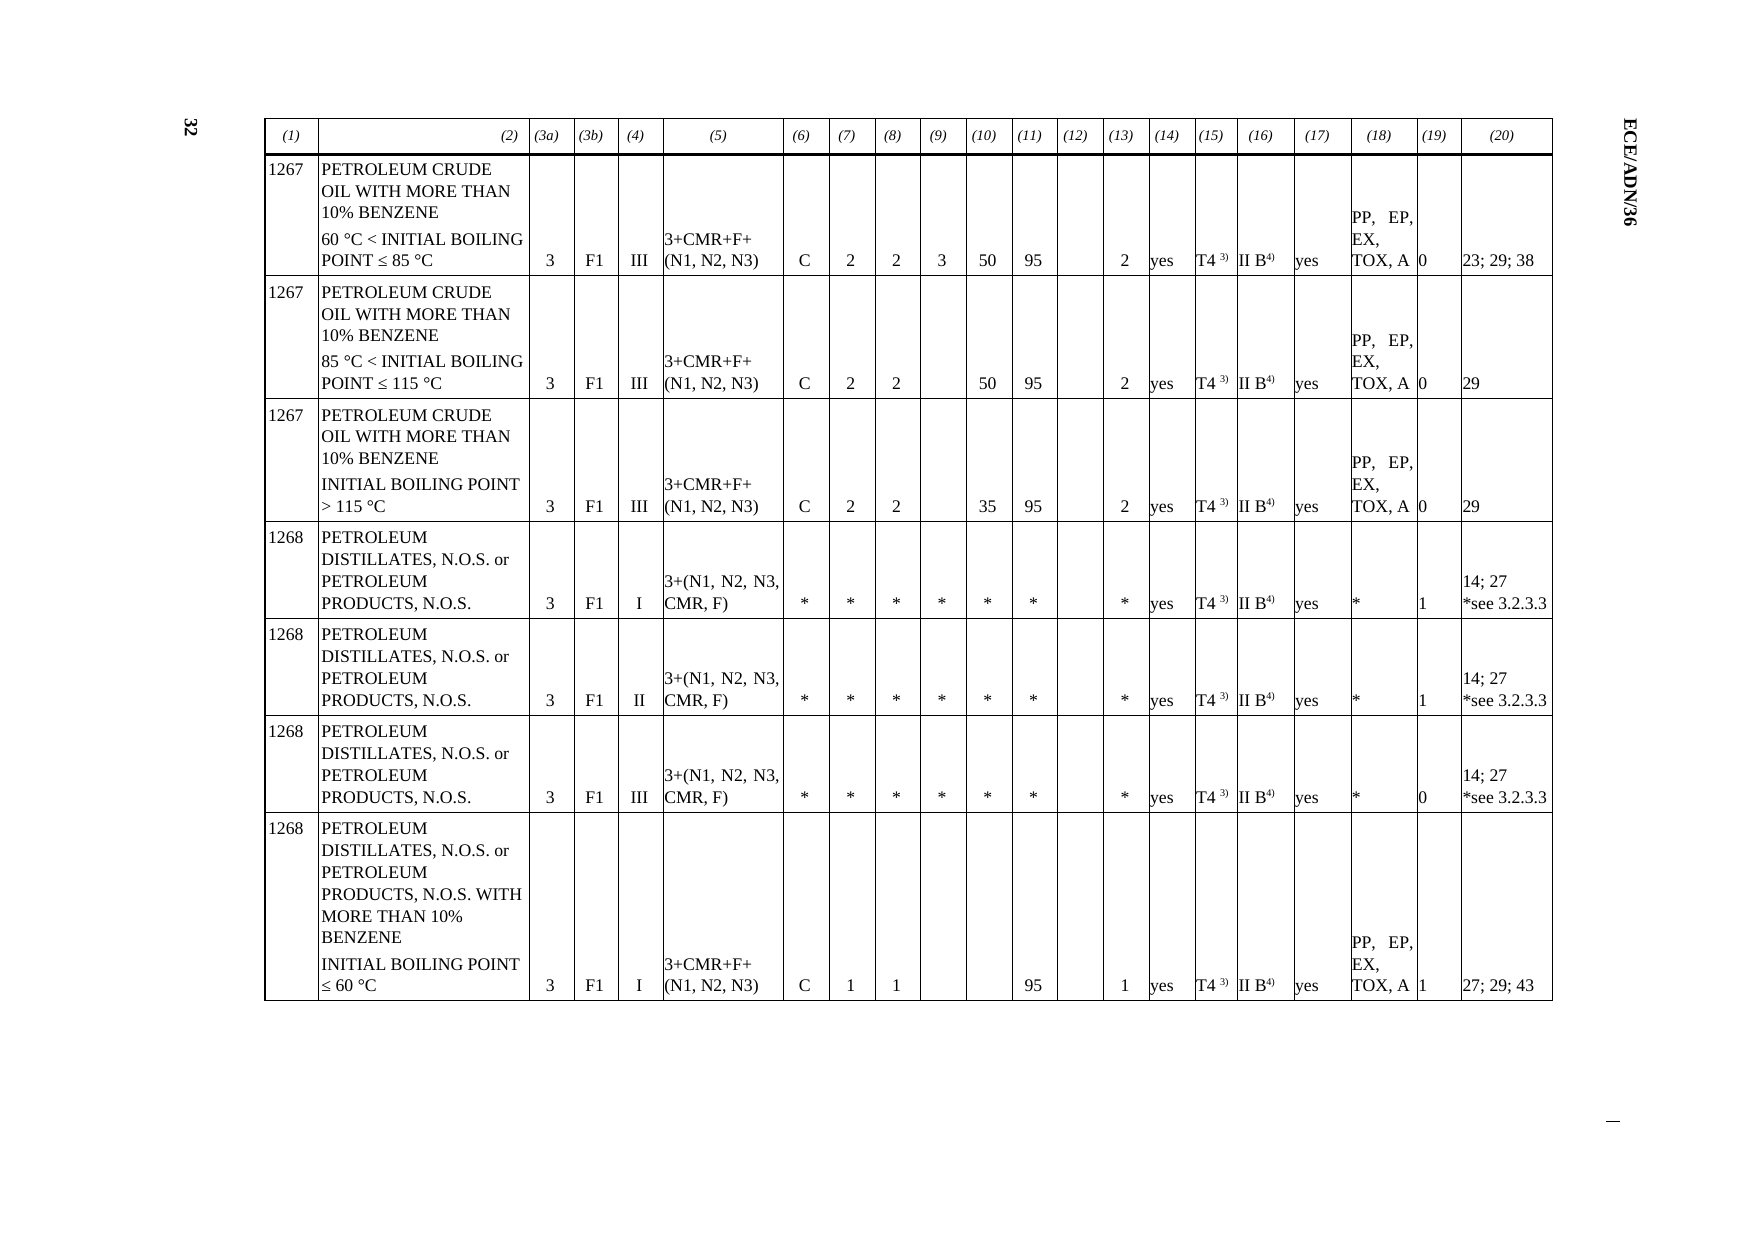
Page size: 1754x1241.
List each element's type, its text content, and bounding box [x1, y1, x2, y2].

table_cell * [830, 716, 875, 812]
table_header (15) [1196, 119, 1237, 152]
table_cell * [784, 522, 829, 618]
table_cell PETROLEUM DISTILLATES, N.O.S. or PETROLEUM PRODUCTS, N.O.S. [319, 716, 529, 812]
table_cell [1058, 276, 1103, 398]
table_header (16) [1238, 119, 1294, 152]
table_cell 95 [1013, 156, 1057, 275]
table_cell yes [1295, 813, 1351, 1000]
table_cell 3+CMR+F+ (N1, N2, N3) [664, 156, 783, 275]
table_header (5) [664, 119, 783, 152]
table_cell 3+(N1, N2, N3, CMR, F) [664, 619, 783, 715]
table_cell * [967, 716, 1012, 812]
table_header (12) [1058, 119, 1103, 152]
table_cell * [830, 522, 875, 618]
table_cell T4 3) [1196, 156, 1237, 275]
table_cell PP, EP, EX, TOX, A [1352, 813, 1417, 1000]
table_cell * [1013, 716, 1057, 812]
table_cell PETROLEUM CRUDE OIL WITH MORE THAN 10% BENZENE 85 °C < INITIAL BOILING POINT ≤ 115 °C [319, 276, 529, 398]
table_cell * [830, 619, 875, 715]
table_cell PETROLEUM CRUDE OIL WITH MORE THAN 10% BENZENE INITIAL BOILING POINT > 115 °C [319, 399, 529, 521]
table_cell 2 [876, 156, 920, 275]
table_cell 3 [530, 619, 574, 715]
table_cell II B4) [1238, 619, 1294, 715]
table_cell * [921, 522, 966, 618]
table_cell [921, 399, 966, 521]
table_cell 3+(N1, N2, N3, CMR, F) [664, 522, 783, 618]
table_cell * [921, 716, 966, 812]
table_cell [1058, 156, 1103, 275]
table_cell yes [1150, 522, 1195, 618]
table_cell 1267 [266, 399, 318, 521]
table_cell * [967, 522, 1012, 618]
table_header (3b) [575, 119, 618, 152]
table_cell I [619, 522, 663, 618]
table_header (6) [784, 119, 829, 152]
table_cell yes [1150, 813, 1195, 1000]
table_cell 50 [967, 156, 1012, 275]
table_header (13) [1104, 119, 1149, 152]
table_cell 14; 27 *see 3.2.3.3 [1462, 619, 1552, 715]
table_cell yes [1295, 716, 1351, 812]
table_cell PETROLEUM DISTILLATES, N.O.S. or PETROLEUM PRODUCTS, N.O.S. [319, 619, 529, 715]
table_cell 1268 [266, 716, 318, 812]
table_cell 2 [876, 276, 920, 398]
table_cell F1 [575, 813, 618, 1000]
table_cell 50 [967, 276, 1012, 398]
table_cell 3 [530, 716, 574, 812]
table_cell [1058, 716, 1103, 812]
table_cell 27; 29; 43 [1462, 813, 1552, 1000]
table_cell yes [1295, 156, 1351, 275]
table_cell 3+CMR+F+ (N1, N2, N3) [664, 813, 783, 1000]
table_cell 1268 [266, 619, 318, 715]
table_cell * [1104, 619, 1149, 715]
table_cell yes [1150, 156, 1195, 275]
table_cell II B4) [1238, 399, 1294, 521]
table_cell III [619, 276, 663, 398]
table_cell * [876, 619, 920, 715]
table_cell * [967, 619, 1012, 715]
table_header (2) [319, 119, 529, 152]
table_cell 1267 [266, 276, 318, 398]
table_cell PP, EP, EX, TOX, A [1352, 156, 1417, 275]
table_cell PP, EP, EX, TOX, A [1352, 399, 1417, 521]
table_cell yes [1150, 716, 1195, 812]
table_cell 3+CMR+F+ (N1, N2, N3) [664, 399, 783, 521]
table_cell II [619, 619, 663, 715]
table_cell * [784, 619, 829, 715]
table_cell T4 3) [1196, 522, 1237, 618]
table_cell [967, 813, 1012, 1000]
table_cell yes [1295, 276, 1351, 398]
table_cell 3 [921, 156, 966, 275]
table_cell F1 [575, 619, 618, 715]
table_cell [921, 813, 966, 1000]
table_cell 1 [1104, 813, 1149, 1000]
table_cell * [1104, 522, 1149, 618]
table_cell 0 [1418, 276, 1461, 398]
table_cell 2 [830, 276, 875, 398]
table_cell PETROLEUM CRUDE OIL WITH MORE THAN 10% BENZENE 60 °C < INITIAL BOILING POINT ≤ 85 °C [319, 156, 529, 275]
table_cell 3+(N1, N2, N3, CMR, F) [664, 716, 783, 812]
table_cell * [1352, 619, 1417, 715]
table_cell 95 [1013, 813, 1057, 1000]
table_cell * [1013, 522, 1057, 618]
table_cell T4 3) [1196, 276, 1237, 398]
table_cell 2 [830, 399, 875, 521]
table_cell PP, EP, EX, TOX, A [1352, 276, 1417, 398]
table_cell 0 [1418, 156, 1461, 275]
table_cell [1058, 813, 1103, 1000]
table_cell I [619, 813, 663, 1000]
table_cell yes [1150, 276, 1195, 398]
table_cell 1 [1418, 813, 1461, 1000]
table_cell F1 [575, 399, 618, 521]
table_cell T4 3) [1196, 813, 1237, 1000]
table_cell 2 [1104, 399, 1149, 521]
table_header (17) [1295, 119, 1351, 152]
table_cell 1268 [266, 522, 318, 618]
table_header (4) [619, 119, 663, 152]
table_header (11) [1013, 119, 1057, 152]
table_header (19) [1418, 119, 1461, 152]
table_cell 1267 [266, 156, 318, 275]
table_cell * [876, 716, 920, 812]
table_cell 14; 27 *see 3.2.3.3 [1462, 716, 1552, 812]
table_cell C [784, 399, 829, 521]
table_header (10) [967, 119, 1012, 152]
table_cell 1 [876, 813, 920, 1000]
table_cell * [1104, 716, 1149, 812]
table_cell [319, 813, 529, 1000]
table_cell F1 [575, 156, 618, 275]
table_cell 3 [530, 399, 574, 521]
table_cell T4 3) [1196, 716, 1237, 812]
table_cell * [876, 522, 920, 618]
table_cell 23; 29; 38 [1462, 156, 1552, 275]
table_cell [921, 276, 966, 398]
table_cell F1 [575, 522, 618, 618]
table_cell 29 [1462, 276, 1552, 398]
table_cell 35 [967, 399, 1012, 521]
table_header (3a) [530, 119, 574, 152]
table_cell 3 [530, 156, 574, 275]
table_cell * [921, 619, 966, 715]
table_cell 3+CMR+F+ (N1, N2, N3) [664, 276, 783, 398]
table_header (8) [876, 119, 920, 152]
table_cell [1058, 619, 1103, 715]
table_cell 1 [1418, 522, 1461, 618]
table_cell F1 [575, 276, 618, 398]
table_cell III [619, 156, 663, 275]
table_cell II B4) [1238, 276, 1294, 398]
table_cell T4 3) [1196, 619, 1237, 715]
table_cell 2 [1104, 156, 1149, 275]
table_cell T4 3) [1196, 399, 1237, 521]
table_cell C [784, 156, 829, 275]
table_cell 95 [1013, 276, 1057, 398]
table_cell 95 [1013, 399, 1057, 521]
table_header (18) [1352, 119, 1417, 152]
table_cell PETROLEUM DISTILLATES, N.O.S. or PETROLEUM PRODUCTS, N.O.S. [319, 522, 529, 618]
table_cell [1058, 522, 1103, 618]
table_cell yes [1295, 399, 1351, 521]
table_cell * [1352, 522, 1417, 618]
table_cell III [619, 716, 663, 812]
table_cell * [784, 716, 829, 812]
table_cell II B4) [1238, 156, 1294, 275]
table_header (7) [830, 119, 875, 152]
table_header (9) [921, 119, 966, 152]
table_cell * [1013, 619, 1057, 715]
table_cell 2 [876, 399, 920, 521]
table_cell yes [1295, 619, 1351, 715]
table_cell 2 [1104, 276, 1149, 398]
table_cell C [784, 813, 829, 1000]
table_cell 29 [1462, 399, 1552, 521]
table_cell 2 [830, 156, 875, 275]
table_cell II B4) [1238, 716, 1294, 812]
table_cell 0 [1418, 716, 1461, 812]
table_cell 14; 27 *see 3.2.3.3 [1462, 522, 1552, 618]
table_cell yes [1150, 619, 1195, 715]
table_cell C [784, 276, 829, 398]
table_header (20) [1462, 119, 1552, 152]
table_cell 1268 [266, 813, 318, 1000]
table_cell II B4) [1238, 522, 1294, 618]
table_cell 0 [1418, 399, 1461, 521]
table_cell * [1352, 716, 1417, 812]
table_cell yes [1150, 399, 1195, 521]
table_cell 3 [530, 813, 574, 1000]
table_cell 1 [830, 813, 875, 1000]
table_cell [1058, 399, 1103, 521]
table_header (14) [1150, 119, 1195, 152]
table_cell yes [1295, 522, 1351, 618]
table_cell 1 [1418, 619, 1461, 715]
table_cell II B4) [1238, 813, 1294, 1000]
table_header (1) [266, 119, 318, 152]
table_cell 3 [530, 276, 574, 398]
table_cell 3 [530, 522, 574, 618]
table_cell III [619, 399, 663, 521]
table_cell F1 [575, 716, 618, 812]
